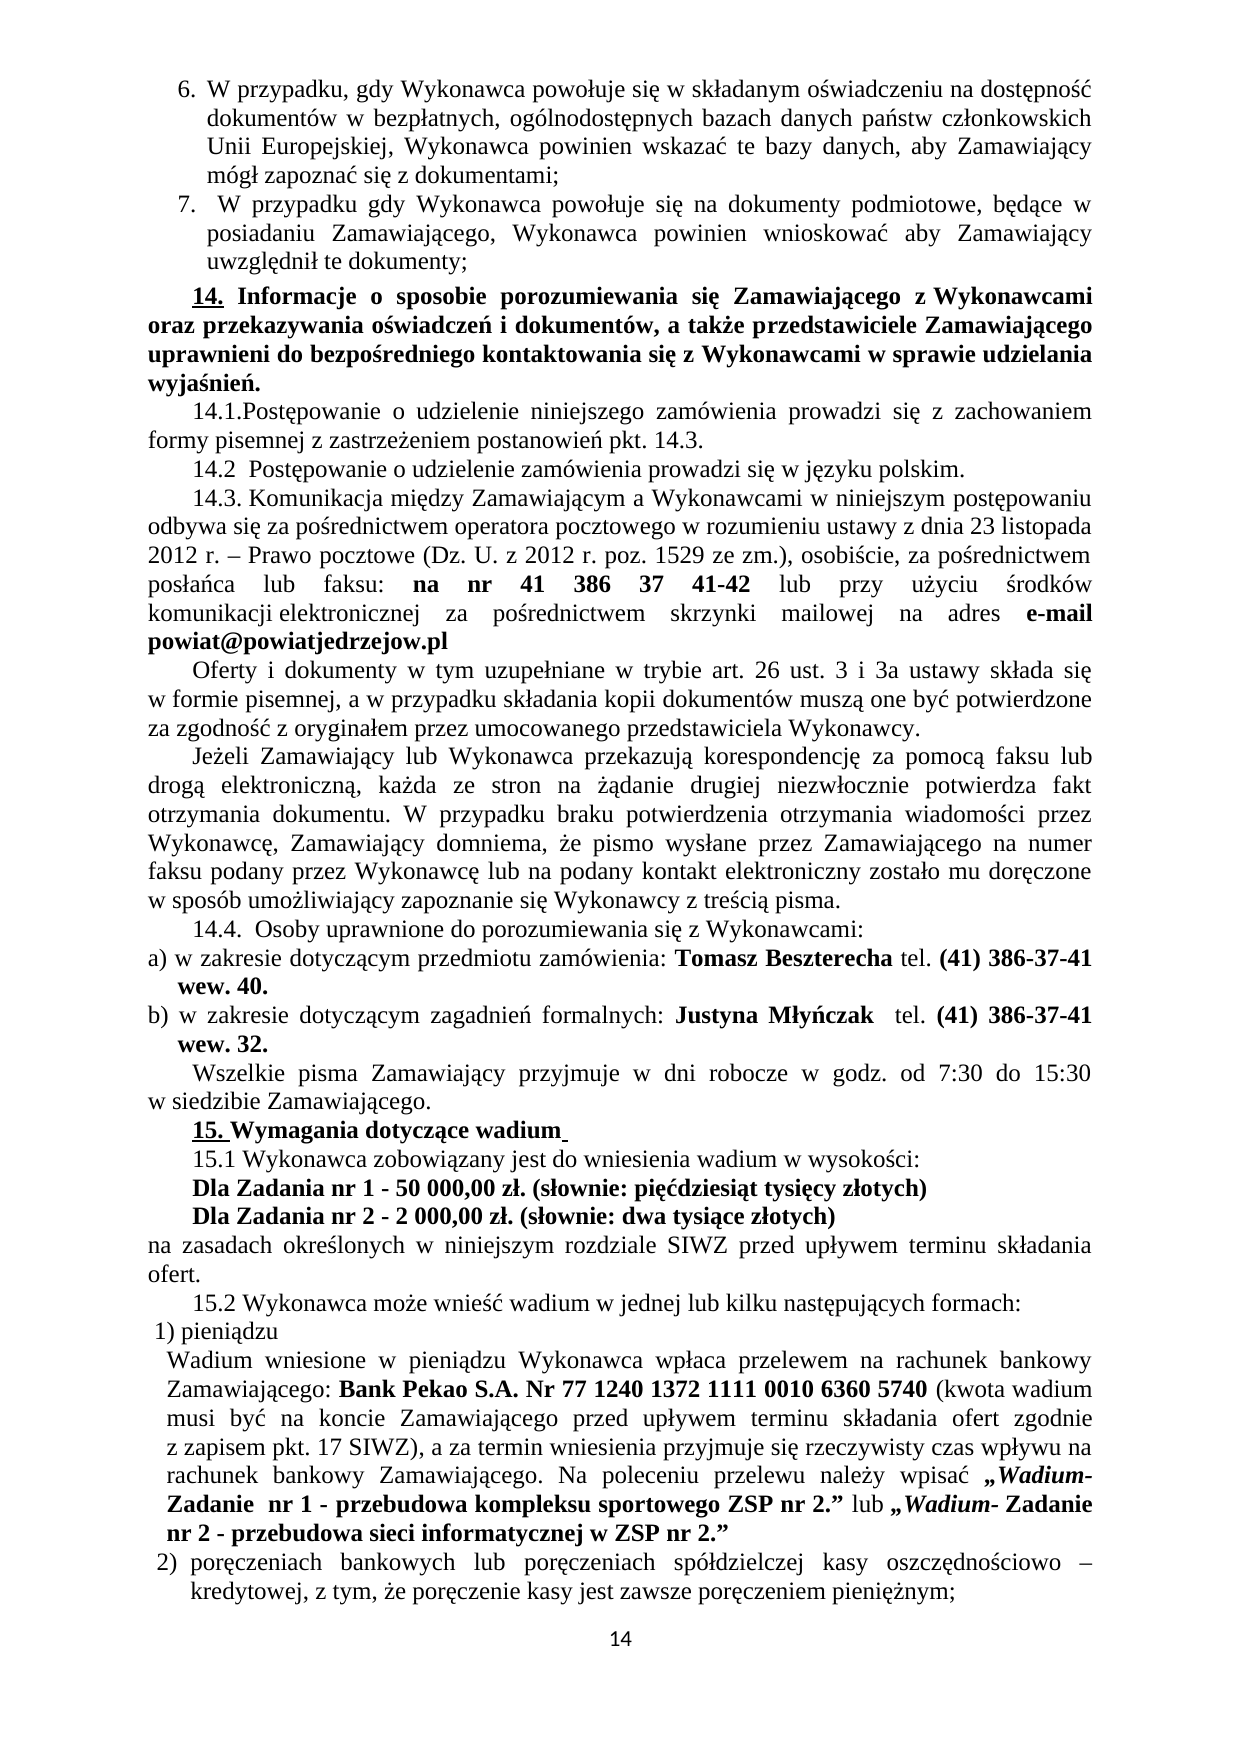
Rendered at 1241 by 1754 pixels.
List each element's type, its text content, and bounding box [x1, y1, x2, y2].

text 2) poręczeniach bankowych lub poręczeniach spółdzielczej kasy oszczędnościowo – kredytowej, z tym, że poręczenie kasy jest zawsze poręczeniem pieniężnym; [148, 1547, 1093, 1605]
text Jeżeli Zamawiający lub Wykonawca przekazują korespondencję za pomocą faksu lub drogą elektroniczną, każda ze stron na żądanie drugiej niezwłocznie potwierdza fakt otrzymania dokumentu. W przypadku braku potwierdzenia otrzymania wiadomości przez Wykonawcę, Zamawiający domniema, że pismo wysłane przez Zamawiającego na numer faksu podany przez Wykonawcę lub na podany kontakt elektroniczny zostało mu doręczone w sposób umożliwiający zapoznanie się Wykonawcy z treścią pisma. [148, 741, 1093, 914]
text 14.1.Postępowanie o udzielenie niniejszego zamówienia prowadzi się z zachowaniem formy pisemnej z zastrzeżeniem postanowień pkt. 14.3. [148, 396, 1093, 454]
text 14.4. Osoby uprawnione do porozumiewania się z Wykonawcami: [148, 914, 1093, 943]
text na zasadach określonych w niniejszym rozdziale SIWZ przed upływem terminu składania ofert. [148, 1230, 1093, 1288]
text 14. Informacje o sposobie porozumiewania się Zamawiającego z Wykonawcami oraz przekazywania oświadczeń i dokumentów, a także przedstawiciele Zamawiającego uprawnieni do bezpośredniego kontaktowania się z Wykonawcami w sprawie udzielania wyjaśnień. [148, 281, 1093, 396]
text Wszelkie pisma Zamawiający przyjmuje w dni robocze w godz. od 7:30 do 15:30 w siedzibie Zamawiającego. [148, 1058, 1093, 1115]
text 1) pieniądzu [148, 1316, 1093, 1345]
text 15. Wymagania dotyczące wadium [148, 1115, 1093, 1144]
text Oferty i dokumenty w tym uzupełniane w trybie art. 26 ust. 3 i 3a ustawy składa się w formie pisemnej, a w przypadku składania kopii dokumentów muszą one być potwierdzone za zgodność z oryginałem przez umocowanego przedstawiciela Wykonawcy. [148, 655, 1093, 741]
text Dla Zadania nr 1 - 50 000,00 zł. (słownie: pięćdziesiąt tysięcy złotych) [148, 1173, 1093, 1201]
text Wadium wniesione w pieniądzu Wykonawca wpłaca przelewem na rachunek bankowy Zamawiającego: Bank Pekao S.A. Nr 77 1240 1372 1111 0010 6360 5740 (kwota wadium musi być na koncie Zamawiającego przed upływem terminu składania ofert zgodnie z zapisem pkt. 17 SIWZ), a za termin wniesienia przyjmuje się rzeczywisty czas wpływu na rachunek bankowy Zamawiającego. Na poleceniu przelewu należy wpisać „Wadium- Zadanie nr 1 - przebudowa kompleksu sportowego ZSP nr 2.” lub „Wadium- Zadanie nr 2 - przebudowa sieci informatycznej w ZSP nr 2.” [166, 1345, 1093, 1547]
text Dla Zadania nr 2 - 2 000,00 zł. (słownie: dwa tysiące złotych) [148, 1201, 1093, 1230]
text 14.2 Postępowanie o udzielenie zamówienia prowadzi się w języku polskim. [148, 454, 1093, 483]
text 7. W przypadku gdy Wykonawca powołuje się na dokumenty podmiotowe, będące w posiadaniu Zamawiającego, Wykonawca powinien wnioskować aby Zamawiający uwzględnił te dokumenty; [177, 189, 1093, 275]
text b) w zakresie dotyczącym zagadnień formalnych: Justyna Młyńczak tel. (41) 386-37-41 wew. 32. [148, 1000, 1093, 1058]
text a) w zakresie dotyczącym przedmiotu zamówienia: Tomasz Beszterecha tel. (41) 386-37-41 wew. 40. [148, 943, 1093, 1000]
text 15.1 Wykonawca zobowiązany jest do wniesienia wadium w wysokości: [148, 1144, 1093, 1173]
text 14.3. Komunikacja między Zamawiającym a Wykonawcami w niniejszym postępowaniu odbywa się za pośrednictwem operatora pocztowego w rozumieniu ustawy z dnia 23 listopada 2012 r. – Prawo pocztowe (Dz. U. z 2012 r. poz. 1529 ze zm.), osobiście, za pośrednictwem posłańca lub faksu: na nr 41 386 37 41-42 lub przy użyciu środków komunikacji elektronicznej za pośrednictwem skrzynki mailowej na adres e-mail powiat@powiatjedrzejow.pl [148, 483, 1093, 655]
text 6. W przypadku, gdy Wykonawca powołuje się w składanym oświadczeniu na dostępność dokumentów w bezpłatnych, ogólnodostępnych bazach danych państw członkowskich Unii Europejskiej, Wykonawca powinien wskazać te bazy danych, aby Zamawiający mógł zapoznać się z dokumentami; [177, 74, 1093, 189]
text 15.2 Wykonawca może wnieść wadium w jednej lub kilku następujących formach: [148, 1288, 1093, 1316]
